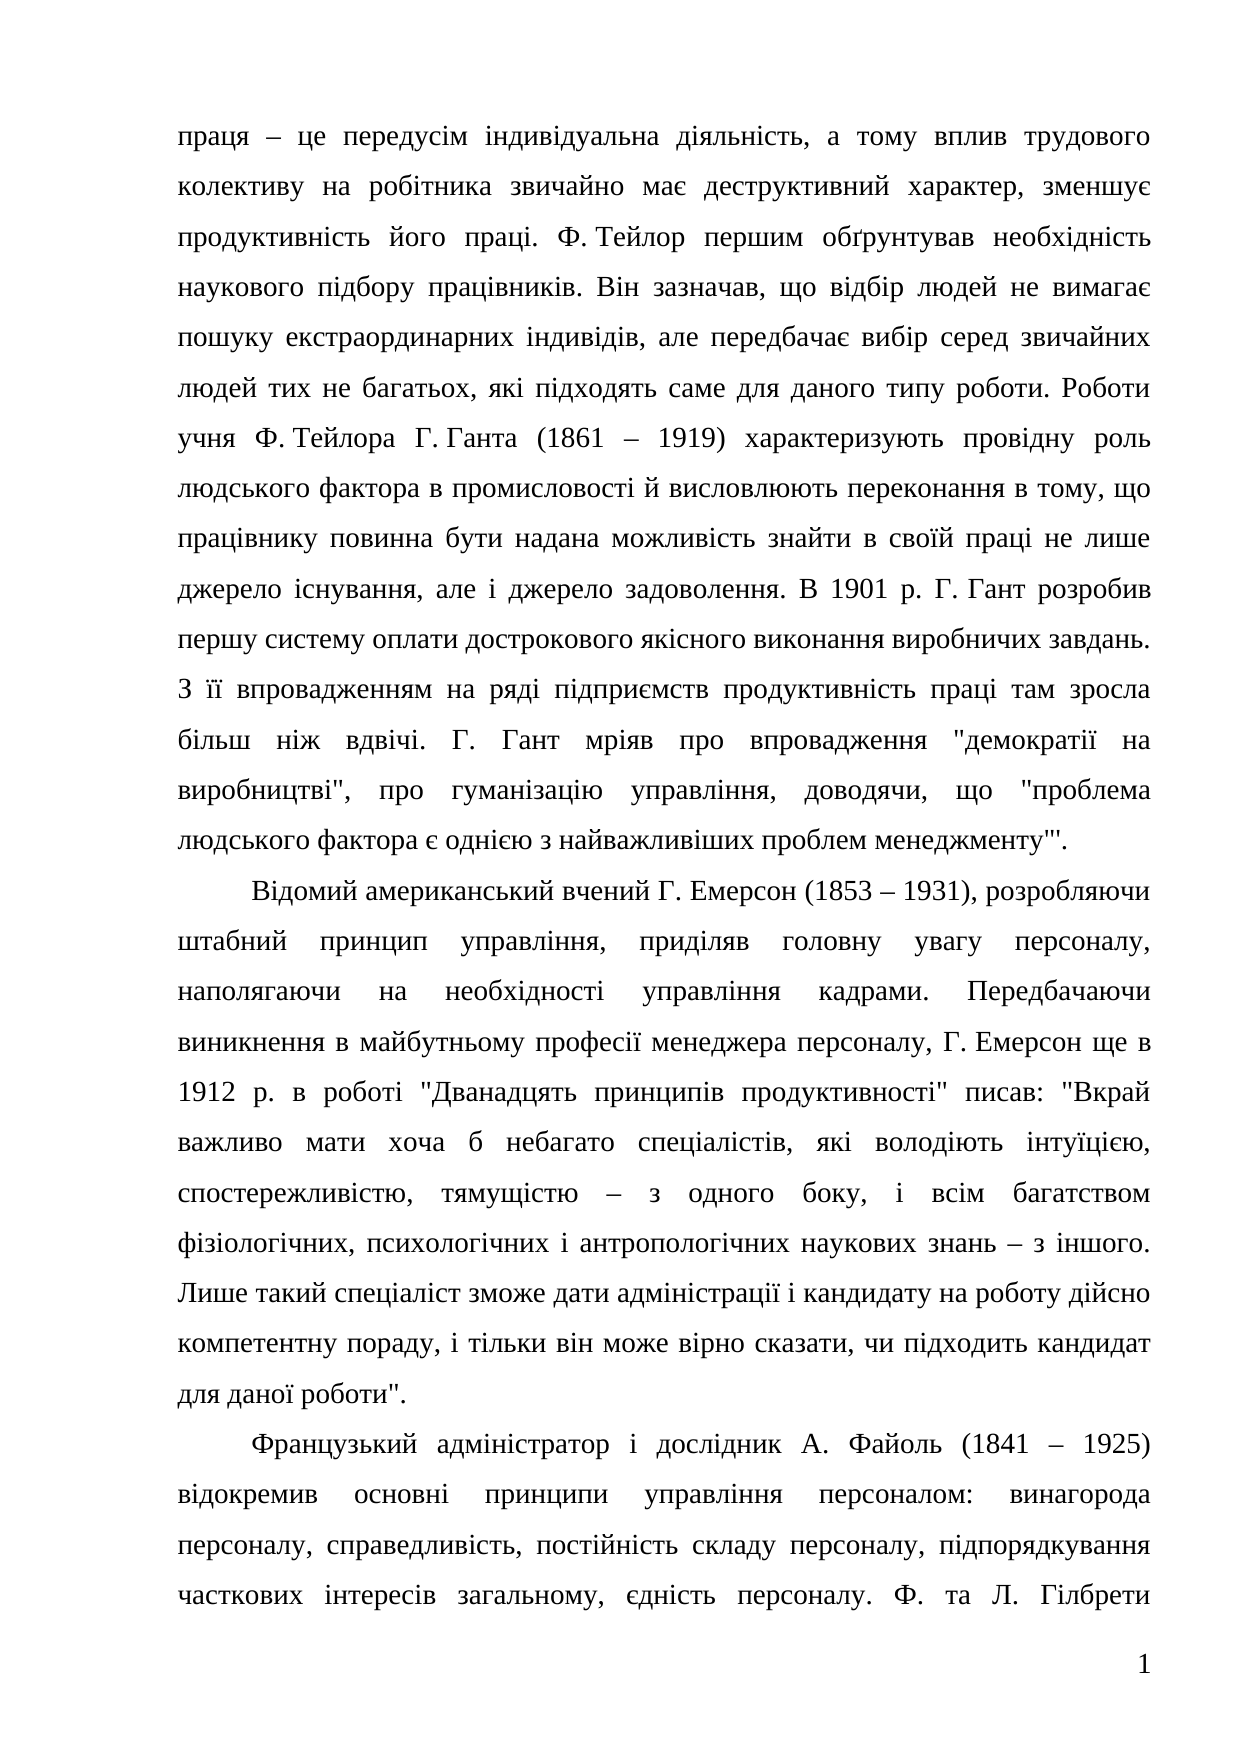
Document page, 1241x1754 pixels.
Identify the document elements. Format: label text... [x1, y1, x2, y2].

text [177, 1426, 1152, 1611]
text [177, 118, 1152, 856]
text Відомий американський вчений Г. Емерсон (1853 – 1931), розробляючи штабний принцип управління, приділяв головну увагу персоналу, наполягаючи на необхідності управління кадрами. Передбачаючи виникнення в майбутньому професії менеджера персоналу, Г. Емерсон ще в 1912 р. в роботі "Дванадцять принципів продуктивності" писав: "Вкрай важливо мати хоча б небагато спеціалістів, які володіють інтуїцією, спостережливістю, тямущістю – з одного боку, і всім багатством фізіологічних, психологічних і антропологічних наукових знань – з іншого. Лише такий спеціаліст зможе дати адміністрації і кандидату на роботу дійсно компетентну пораду, і тільки він може вірно сказати, чи підходить кандидат для даної роботи". [177, 873, 1152, 1409]
